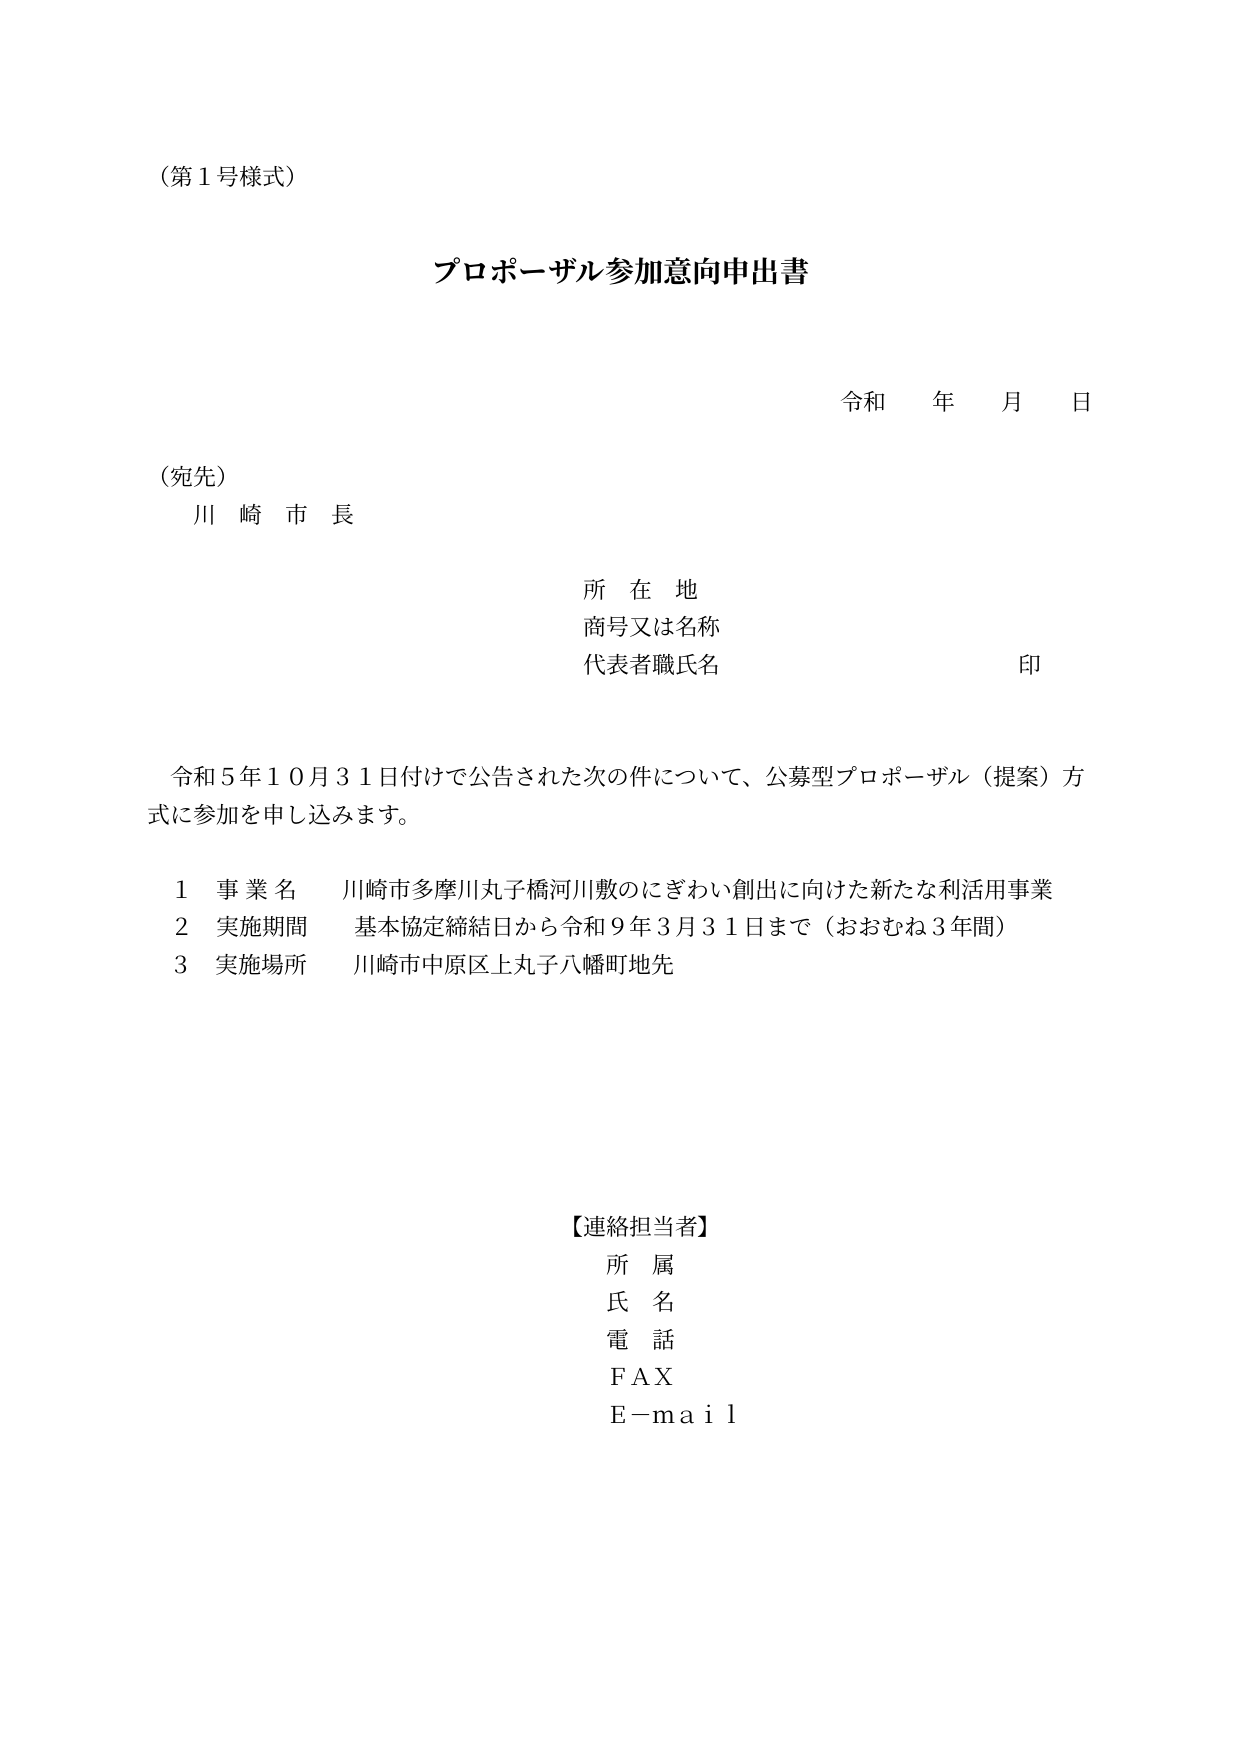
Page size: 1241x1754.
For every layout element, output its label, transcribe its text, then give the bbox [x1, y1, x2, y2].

text 川 崎 市 長 [148, 494, 1092, 532]
text 【連絡担当者】 [148, 1207, 1092, 1244]
text 令和 年 月 日 [148, 382, 1092, 419]
text ３ 実施場所 川崎市中原区上丸子八幡町地先 [169, 944, 1092, 982]
text 氏 名 [148, 1282, 1092, 1319]
text （宛先） [148, 457, 1092, 494]
text 所 属 [148, 1244, 1092, 1282]
text 令和５年１０月３１日付けで公告された次の件について、公募型プロポーザル（提案）方式に参加を申し込みます。 [148, 757, 1092, 832]
text 商号又は名称 [148, 607, 1092, 644]
text 電 話 [148, 1319, 1092, 1357]
text ２ 実施期間 基本協定締結日から令和９年３月３１日まで（おおむね３年間） [148, 907, 1092, 944]
text ＦＡＸ [148, 1357, 1092, 1394]
text １ 事 業 名 川崎市多摩川丸子橋河川敷のにぎわい創出に向けた新たな利活用事業 [148, 869, 1092, 907]
text 代表者職氏名 印 [148, 644, 1092, 682]
text （第１号様式） [148, 157, 1092, 194]
text Ｅ－ｍａｉｌ [148, 1394, 1092, 1432]
text プロポーザル参加意向申出書 [148, 232, 1092, 307]
text 所 在 地 [148, 569, 1092, 607]
